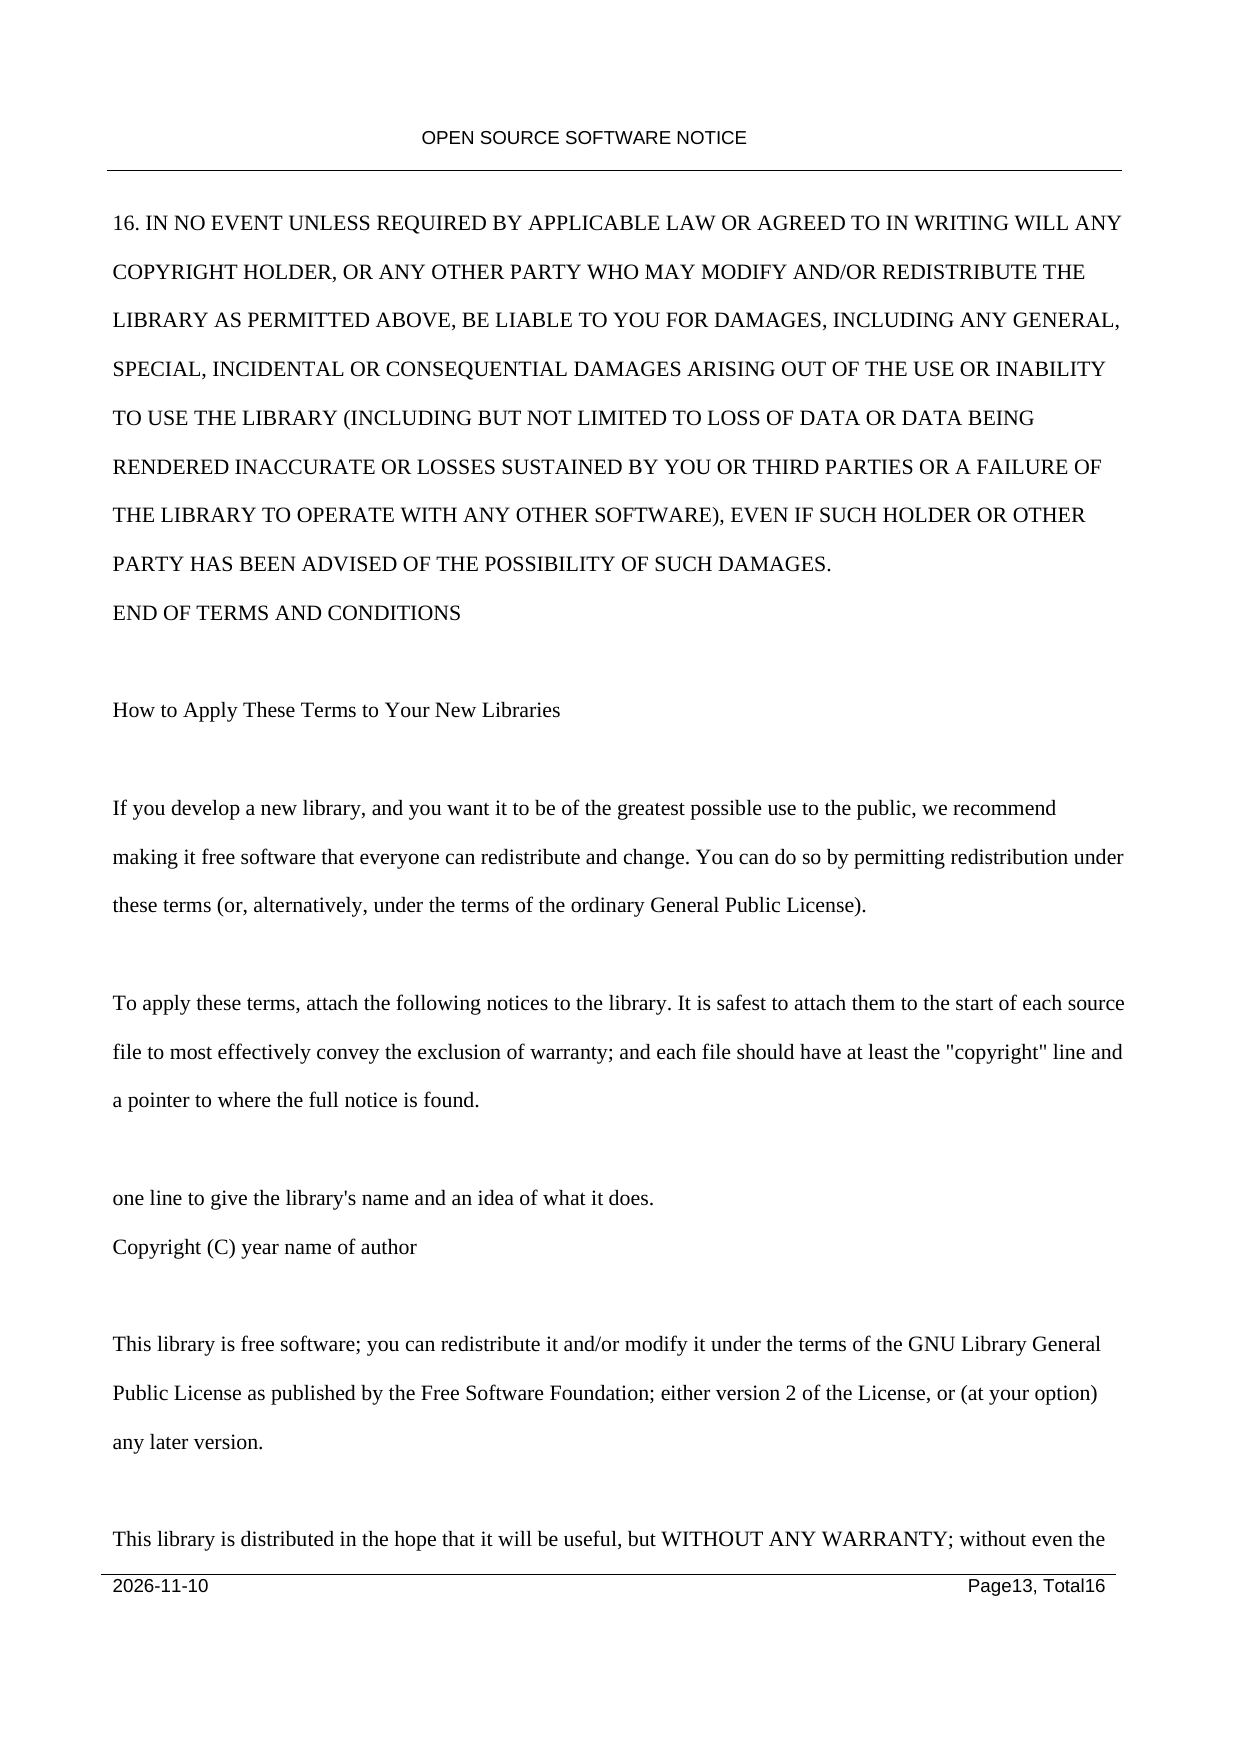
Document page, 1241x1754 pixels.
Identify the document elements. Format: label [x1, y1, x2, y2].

text [112, 206, 1128, 1555]
